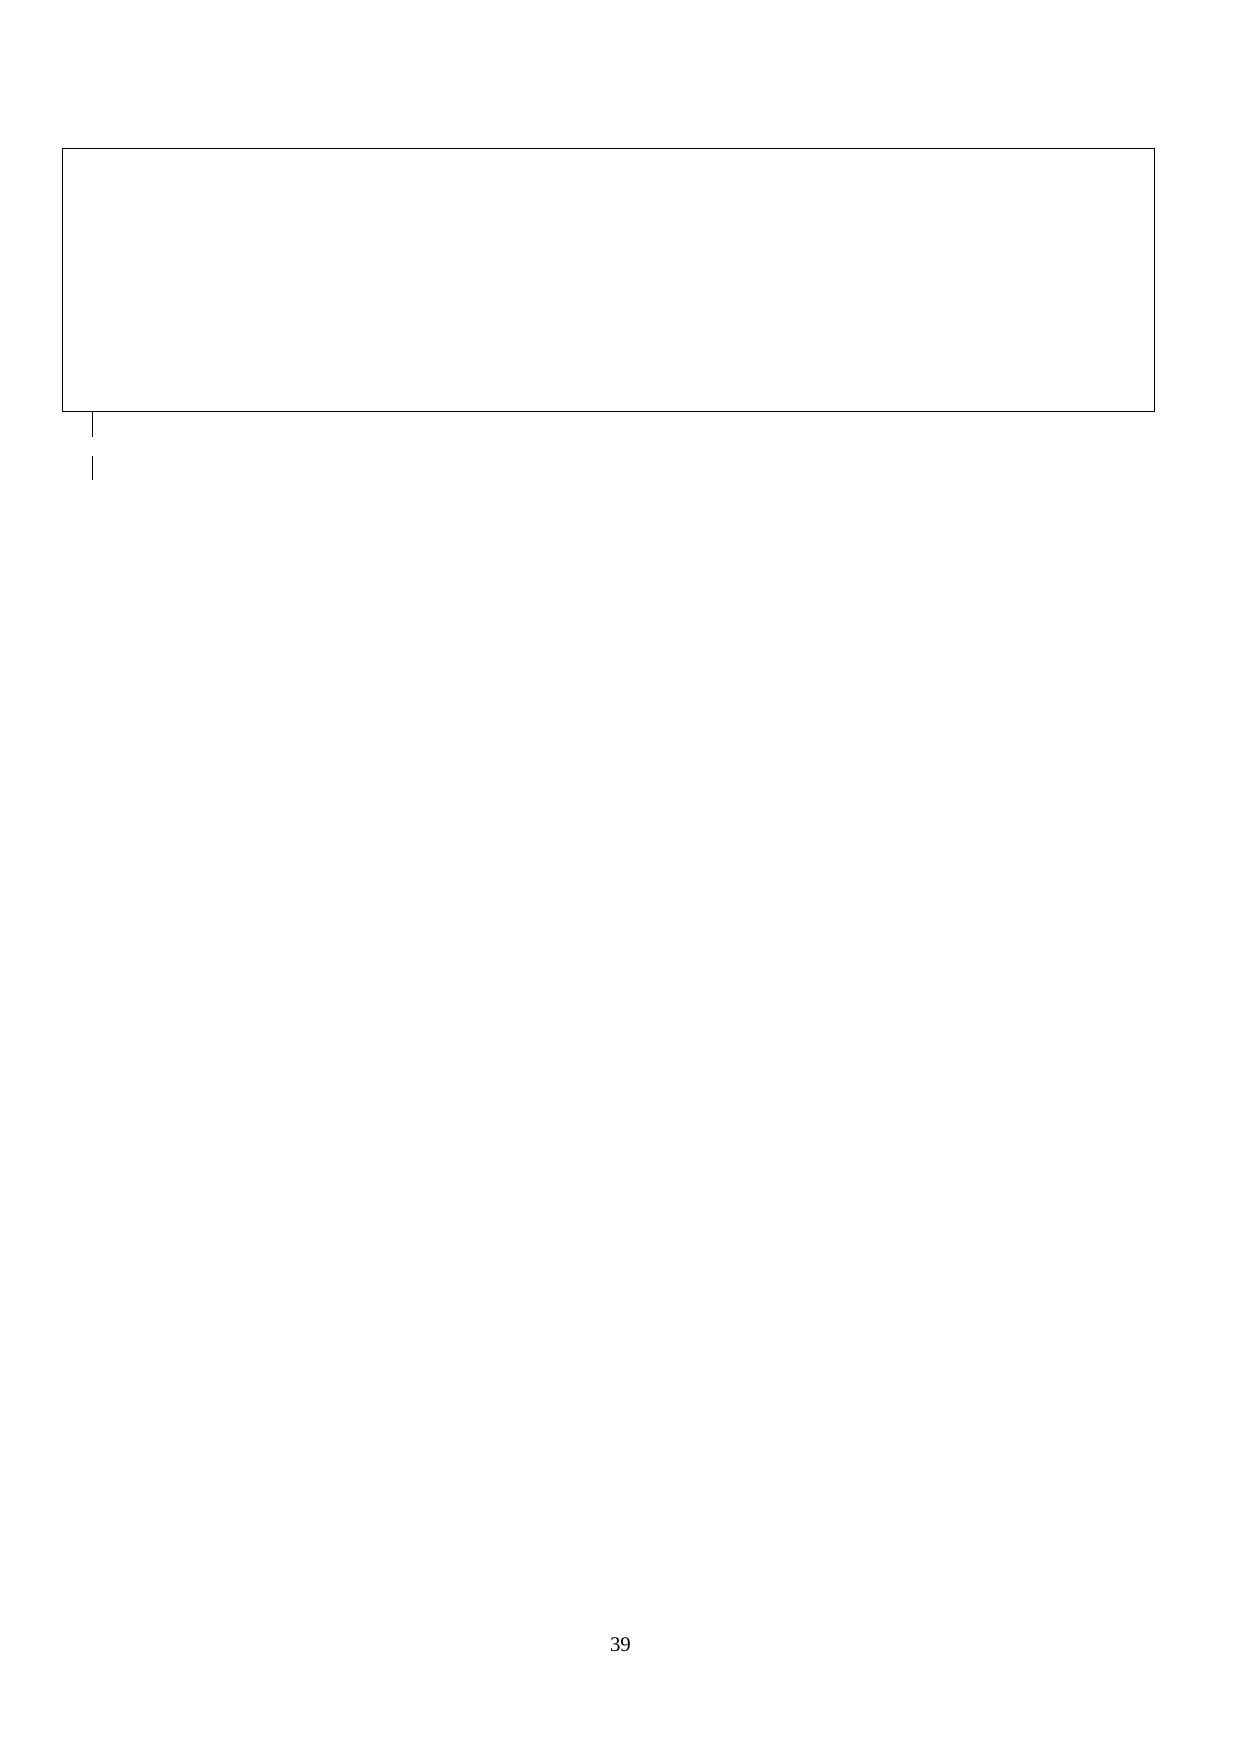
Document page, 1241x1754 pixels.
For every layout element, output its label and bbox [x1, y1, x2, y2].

table_cell [63, 149, 1154, 411]
